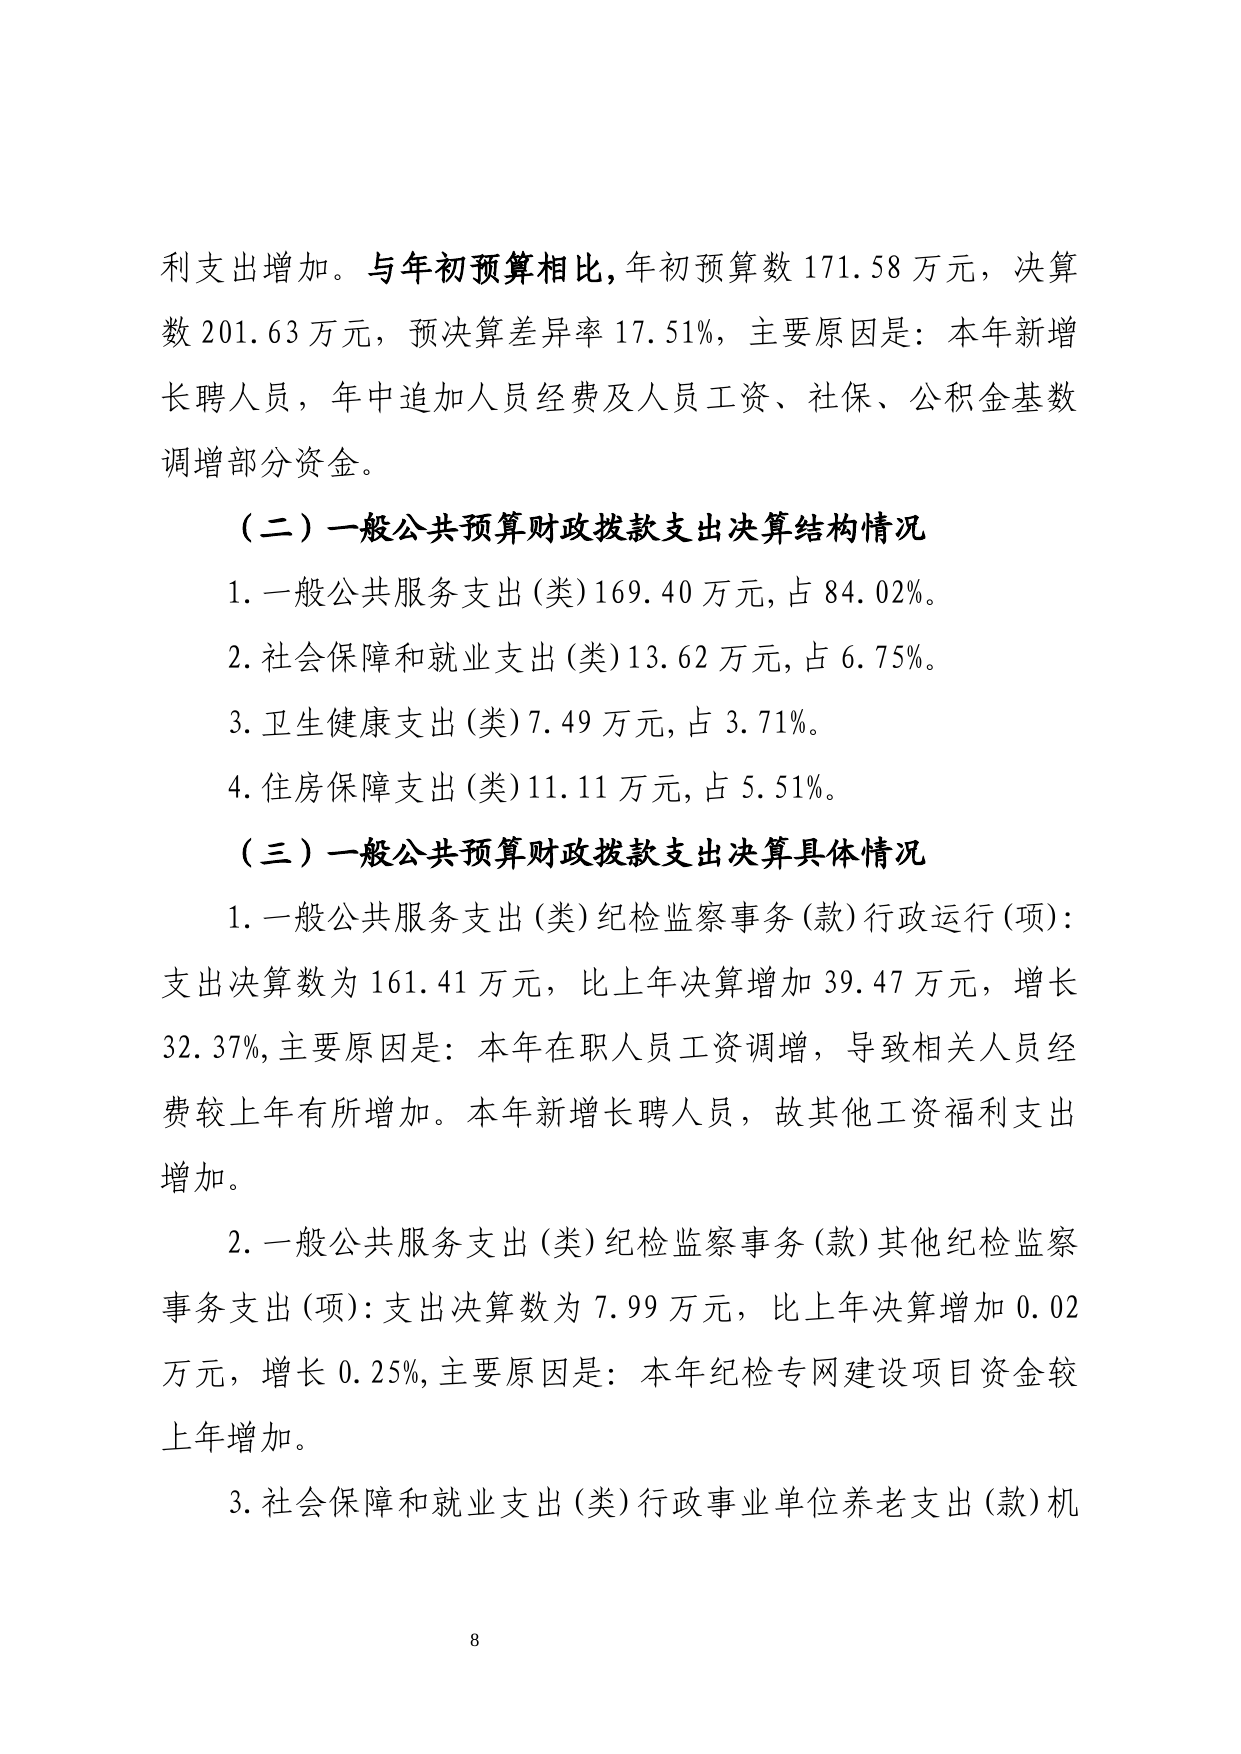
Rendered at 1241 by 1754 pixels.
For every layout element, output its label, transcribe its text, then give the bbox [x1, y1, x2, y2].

text 1.一般公共服务支出(类)169.40万元,占84.02%。 [159, 558, 1081, 623]
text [159, 233, 1081, 493]
text 4.住房保障支出(类)11.11万元,占5.51%。 [159, 753, 1081, 818]
text 2.一般公共服务支出(类)纪检监察事务(款)其他纪检监察事务支出(项):支出决算数为7.99万元，比上年决算增加0.02万元，增长0.25%,主要原因是：本年纪检专网建设项目资金较上年增加。 [159, 1208, 1081, 1468]
text （三）一般公共预算财政拨款支出决算具体情况 [159, 818, 1081, 883]
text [159, 1468, 1081, 1533]
text （二）一般公共预算财政拨款支出决算结构情况 [159, 493, 1081, 558]
text 3.卫生健康支出(类)7.49万元,占3.71%。 [159, 688, 1081, 753]
text 1.一般公共服务支出(类)纪检监察事务(款)行政运行(项):支出决算数为161.41万元，比上年决算增加39.47万元，增长32.37%,主要原因是：本年在职人员工资调增，导致相关人员经费较上年有所增加。本年新增长聘人员，故其他工资福利支出增加。 [159, 883, 1081, 1208]
text 2.社会保障和就业支出(类)13.62万元,占6.75%。 [159, 623, 1081, 688]
